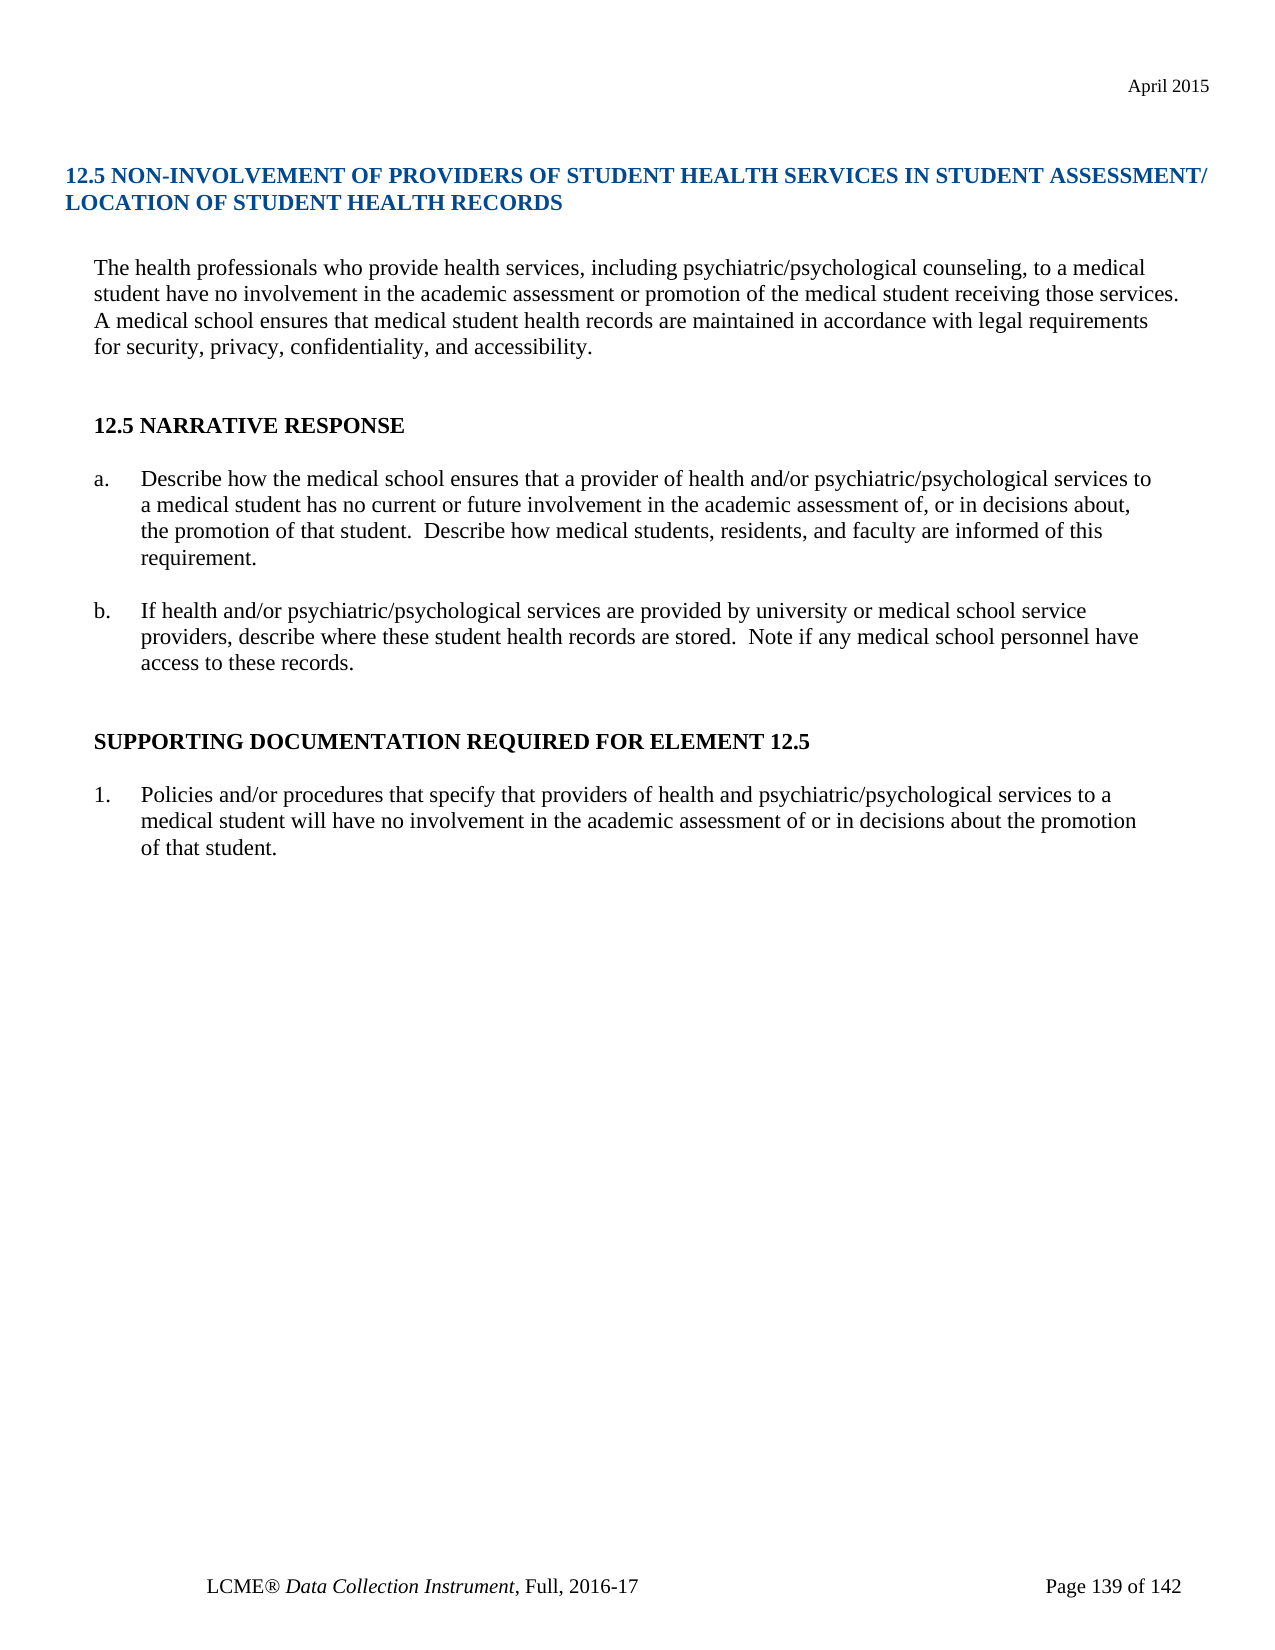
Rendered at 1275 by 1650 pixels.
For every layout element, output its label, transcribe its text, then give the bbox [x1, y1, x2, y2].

subtitle 12.5 NON-INVOLVEMENT OF PROVIDERS OF STUDENT HEALTH SERVICES IN STUDENT ASSESSMENT/ LOCATION OF STUDENT HEALTH RECORDS [65, 162, 1219, 215]
text The health professionals who provide health services, including psychiatric/psychological counseling, to a medical student have no involvement in the academic assessment or promotion of the medical student receiving those services. A medical school ensures that medical student health records are maintained in accordance with legal requirements for security, privacy, confidentiality, and accessibility. [94, 254, 1181, 359]
list Policies and/or procedures that specify that providers of health and psychiatric/psychological services to a medical student will have no involvement in the academic assessment of or in decisions about the promotion of that student. [94, 781, 1153, 860]
text 12.5 NARRATIVE RESPONSE [94, 412, 1181, 438]
subtitle If health and/or psychiatric/psychological services are provided by university or medical school service providers, describe where these student health records are stored. Note if any medical school personnel have access to these records. [94, 597, 1153, 676]
text SUPPORTING DOCUMENTATION REQUIRED FOR ELEMENT 12.5 [94, 728, 1181, 755]
subtitle Describe how the medical school ensures that a provider of health and/or psychiatric/psychological services to a medical student has no current or future involvement in the academic assessment of, or in decisions about, the promotion of that student. Describe how medical students, residents, and faculty are informed of this requirement. [94, 465, 1153, 570]
